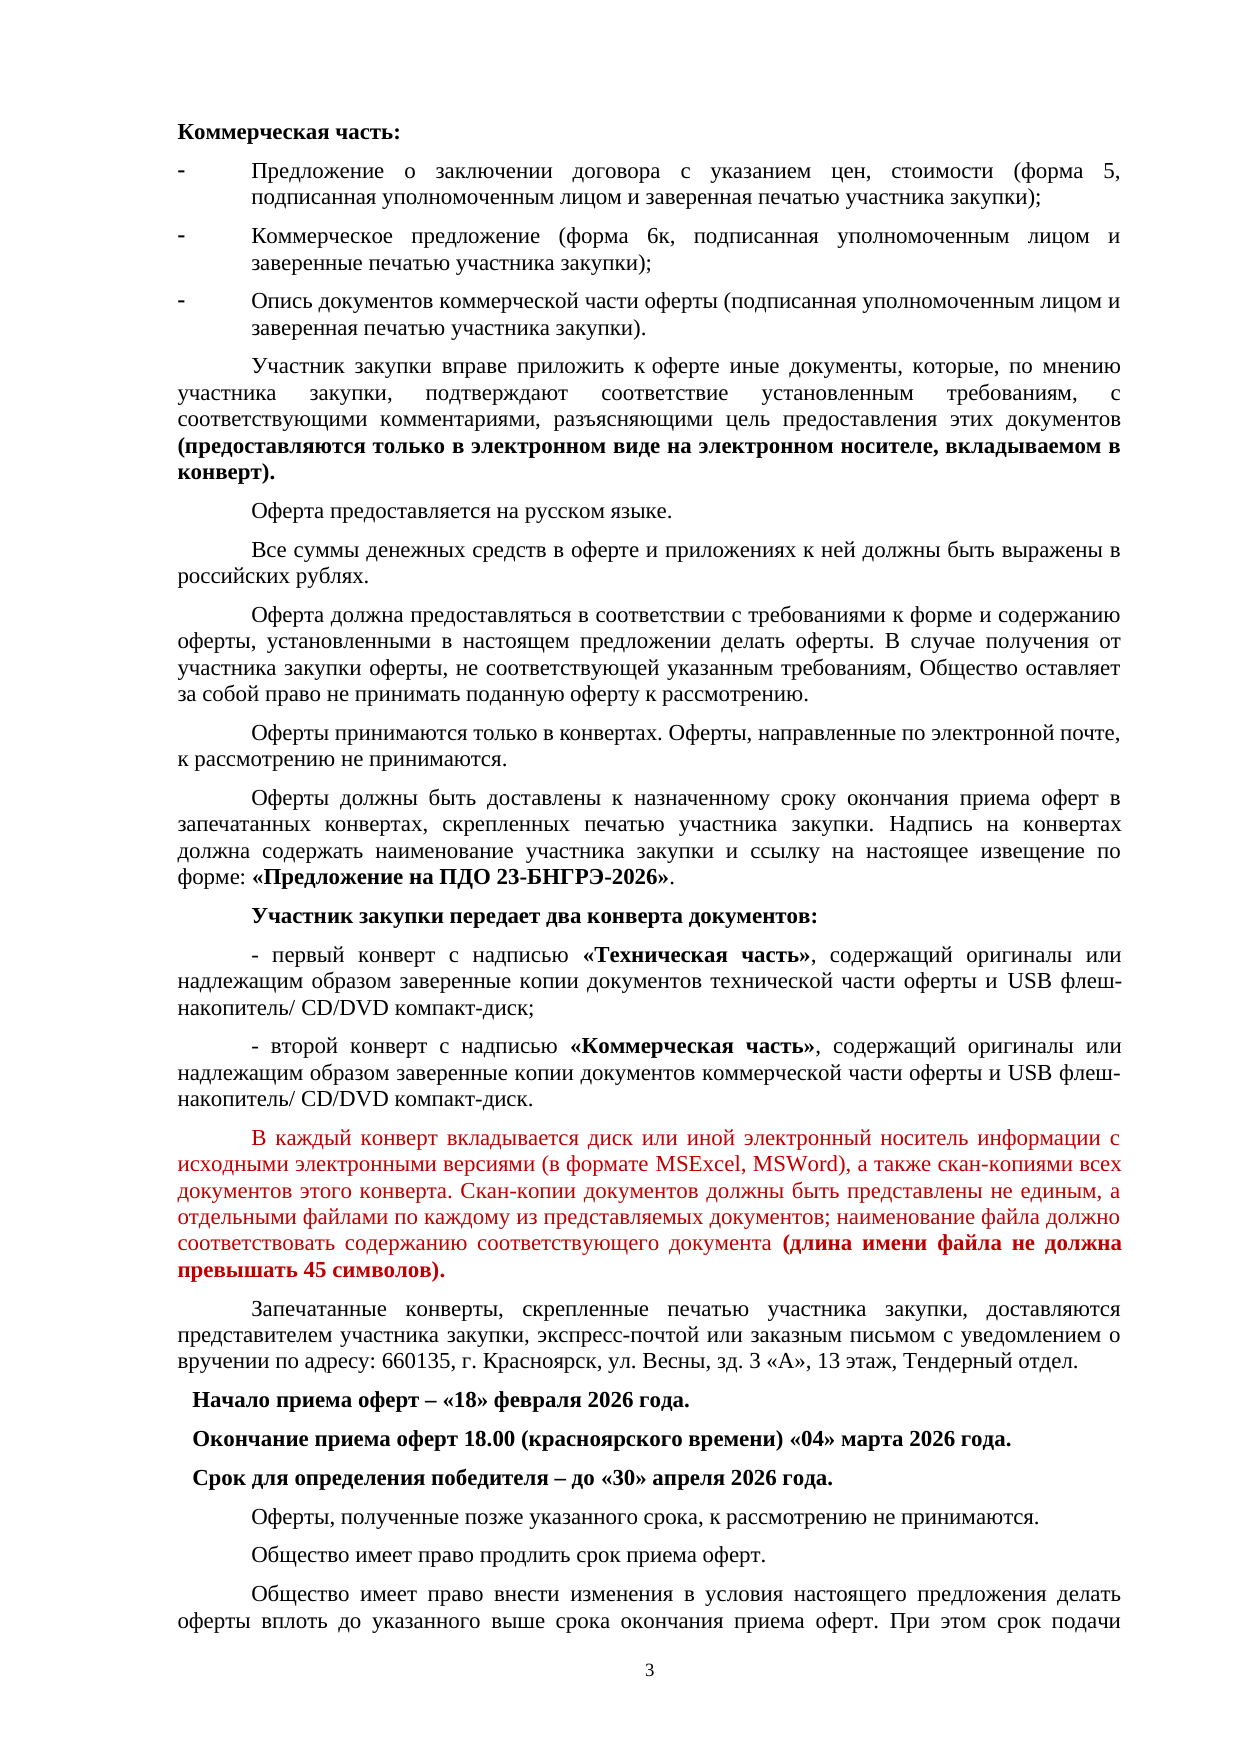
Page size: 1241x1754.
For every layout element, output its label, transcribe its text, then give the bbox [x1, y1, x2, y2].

text Оферта должна предоставляться в соответствии с требованиями к форме и содержанию оферты, установленными в настоящем предложении делать оферты. В случае получения от участника закупки оферты, не соответствующей указанным требованиям, Общество оставляет за собой право не принимать поданную оферту к рассмотрению. [177, 601, 1122, 706]
text Запечатанные конверты, скрепленные печатью участника закупки, доставляются представителем участника закупки, экспресс-почтой или заказным письмом с уведомлением о вручении по адресу: 660135, г. Красноярск, ул. Весны, зд. 3 «А», 13 этаж, Тендерный отдел. [177, 1294, 1122, 1374]
text Срок для определения победителя – до «30» апреля 2026 года. [192, 1464, 1122, 1490]
text Все суммы денежных средств в оферте и приложениях к ней должны быть выражены в российских рублях. [177, 536, 1122, 588]
list Опись документов коммерческой части оферты (подписанная уполномоченным лицом и заверенная печатью участника закупки). [177, 287, 1122, 340]
text Оферты должны быть доставлены к назначенному сроку окончания приема оферт в запечатанных конвертах, скрепленных печатью участника закупки. Надпись на конвертах должна содержать наименование участника закупки и ссылку на настоящее извещение по форме: «Предложение на ПДО 23-БНГРЭ-2026». [177, 784, 1122, 889]
text Оферта предоставляется на русском языке. [177, 497, 1122, 523]
text Участник закупки передает два конверта документов: [177, 902, 1122, 928]
text В каждый конверт вкладывается диск или иной электронный носитель информации с исходными электронными версиями (в формате MSExcel, MSWord), а также скан-копиями всех документов этого конверта. Скан-копии документов должны быть представлены не единым, а отдельными файлами по каждому из представляемых документов; наименование файла должно соответствовать содержанию соответствующего документа (длина имени файла не должна превышать 45 символов). [177, 1124, 1122, 1282]
text - первый конверт с надписью «Техническая часть», содержащий оригиналы или надлежащим образом заверенные копии документов технической части оферты и USB флеш-накопитель/ CD/DVD компакт-диск; [177, 941, 1122, 1020]
text Начало приема оферт – «18» февраля 2026 года. [192, 1386, 1122, 1412]
text Оферты принимаются только в конвертах. Оферты, направленные по электронной почте, к рассмотрению не принимаются. [177, 719, 1122, 772]
text Общество имеет право продлить срок приема оферт. [177, 1542, 1122, 1568]
text Участник закупки вправе приложить к оферте иные документы, которые, по мнению участника закупки, подтверждают соответствие установленным требованиям, с соответствующими комментариями, разъясняющими цель предоставления этих документов (предоставляются только в электронном виде на электронном носителе, вкладываемом в конверт). [177, 353, 1122, 484]
list Предложение о заключении договора с указанием цен, стоимости (форма 5, подписанная уполномоченным лицом и заверенная печатью участника закупки); [177, 157, 1122, 210]
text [177, 1580, 1122, 1633]
text Окончание приема оферт 18.00 (красноярского времени) «04» марта 2026 года. [192, 1425, 1122, 1451]
text - второй конверт с надписью «Коммерческая часть», содержащий оригиналы или надлежащим образом заверенные копии документов коммерческой части оферты и USB флеш-накопитель/ CD/DVD компакт-диск. [177, 1032, 1122, 1111]
text Оферты, полученные позже указанного срока, к рассмотрению не принимаются. [177, 1503, 1122, 1529]
list Коммерческое предложение (форма 6к, подписанная уполномоченным лицом и заверенные печатью участника закупки); [177, 222, 1122, 275]
text Коммерческая часть: [177, 118, 1122, 144]
